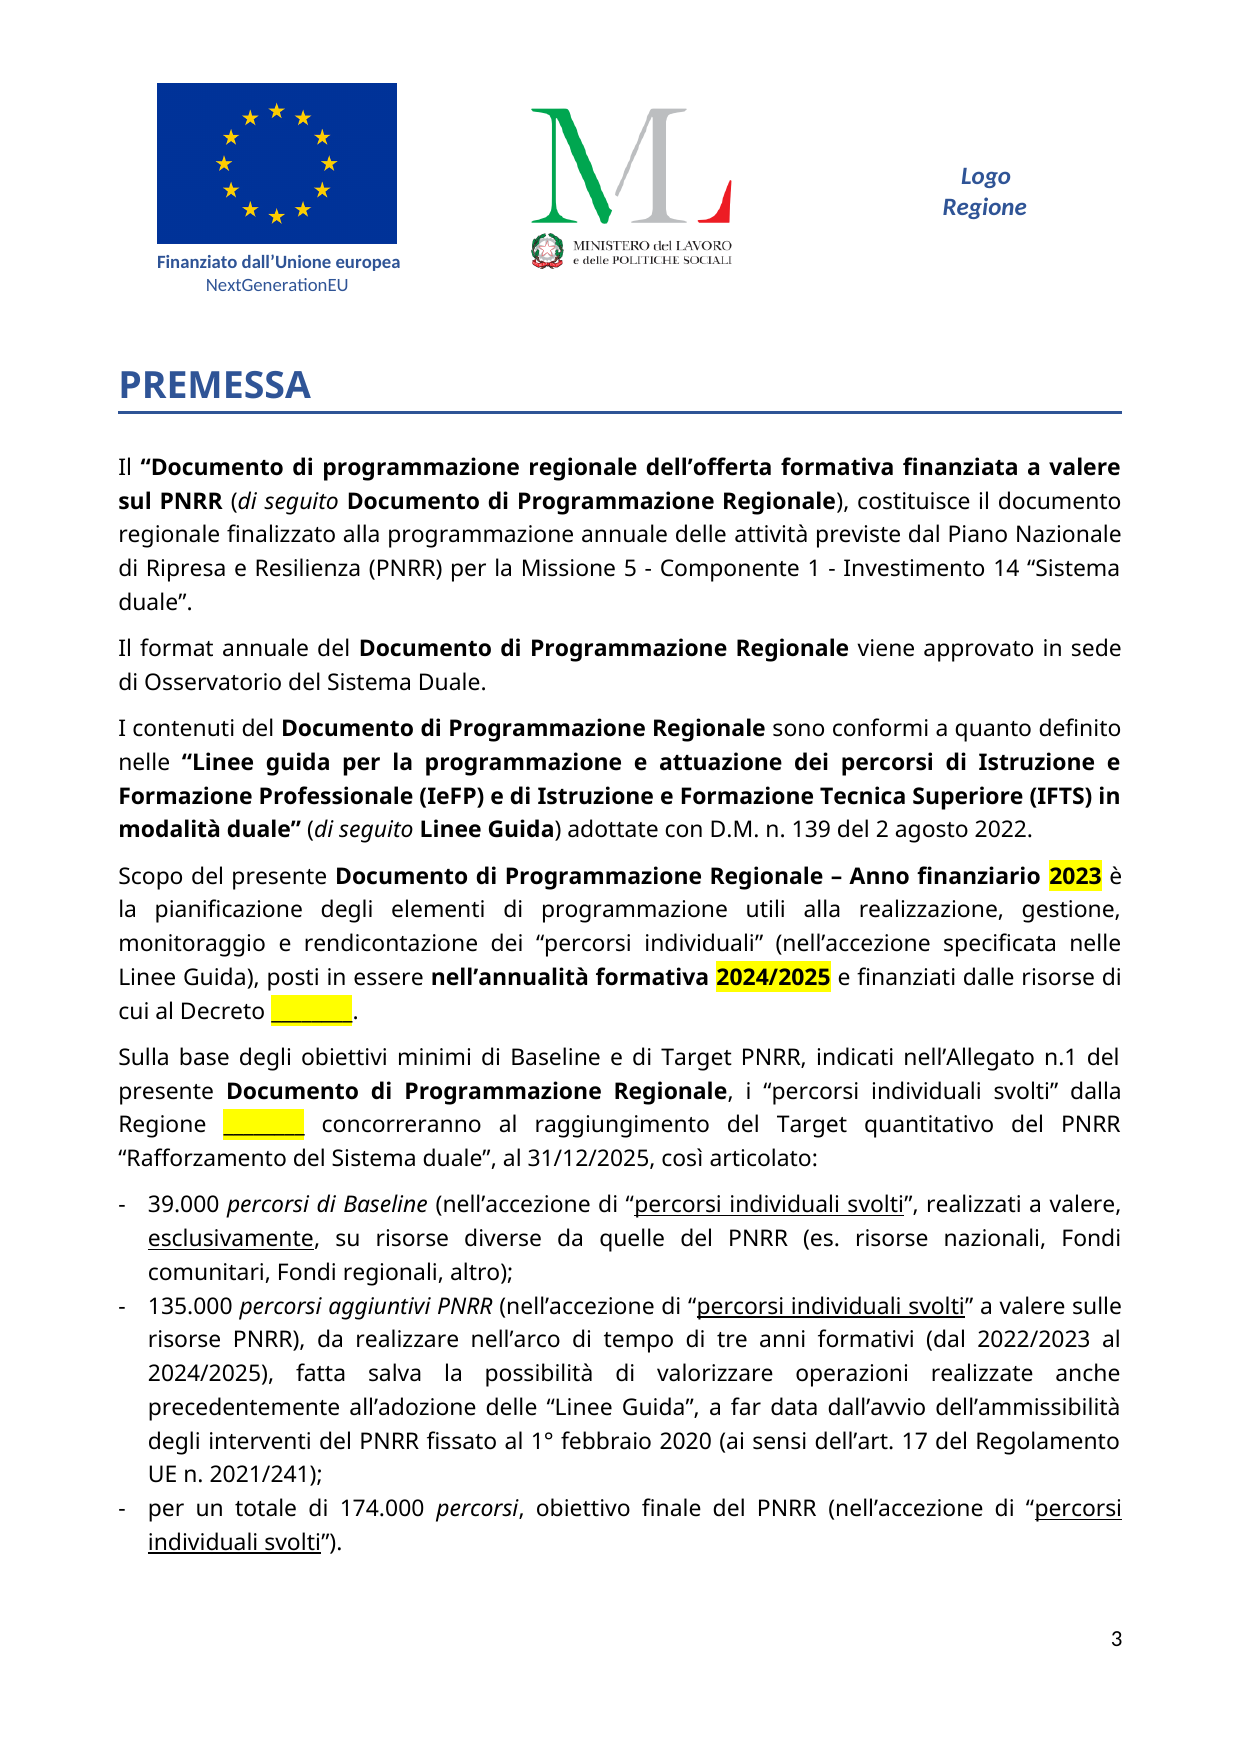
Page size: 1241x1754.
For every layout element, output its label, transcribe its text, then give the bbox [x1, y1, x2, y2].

list per un totale di 174.000 percorsi, obiettivo finale del PNRR (nell’accezione di “percorsi individuali svolti”). [118, 1492, 1122, 1557]
picture [157, 83, 397, 244]
text Il “Documento di programmazione regionale dell’offerta formativa finanziata a valere sul PNRR (di seguito Documento di Programmazione Regionale), costituisce il documento regionale finalizzato alla programmazione annuale delle attività previste dal Piano Nazionale di Ripresa e Resilienza (PNRR) per la Missione 5 - Componente 1 - Investimento 14 “Sistema duale”. [118, 451, 1122, 617]
text I contenuti del Documento di Programmazione Regionale sono conformi a quanto definito nelle “Linee guida per la programmazione e attuazione dei percorsi di Istruzione e Formazione Professionale (IeFP) e di Istruzione e Formazione Tecnica Superiore (IFTS) in modalità duale” (di seguito Linee Guida) adottate con D.M. n. 139 del 2 agosto 2022. [118, 712, 1122, 845]
list 39.000 percorsi di Baseline (nell’accezione di “percorsi individuali svolti”, realizzati a valere, esclusivamente, su risorse diverse da quelle del PNRR (es. risorse nazionali, Fondi comunitari, Fondi regionali, altro); [118, 1188, 1122, 1287]
picture [494, 73, 768, 304]
text Scopo del presente Documento di Programmazione Regionale – Anno finanziario 2023 è la pianificazione degli elementi di programmazione utili alla realizzazione, gestione, monitoraggio e rendicontazione dei “percorsi individuali” (nell’accezione specificata nelle Linee Guida), posti in essere nell’annualità formativa 2024/2025 e finanziati dalle risorse di cui al Decreto ________. [118, 860, 1122, 1026]
text Sulla base degli obiettivi minimi di Baseline e di Target PNRR, indicati nell’Allegato n.1 del presente Documento di Programmazione Regionale, i “percorsi individuali svolti” dalla Regione ________ concorreranno al raggiungimento del Target quantitativo del PNRR “Rafforzamento del Sistema duale”, al 31/12/2025, così articolato: [118, 1041, 1122, 1173]
text Il format annuale del Documento di Programmazione Regionale viene approvato in sede di Osservatorio del Sistema Duale. [118, 632, 1122, 697]
list 135.000 percorsi aggiuntivi PNRR (nell’accezione di “percorsi individuali svolti” a valere sulle risorse PNRR), da realizzare nell’arco di tempo di tre anni formativi (dal 2022/2023 al 2024/2025), fatta salva la possibilità di valorizzare operazioni realizzate anche precedentemente all’adozione delle “Linee Guida”, a far data dall’avvio dell’ammissibilità degli interventi del PNRR fissato al 1° febbraio 2020 (ai sensi dell’art. 17 del Regolamento UE n. 2021/241); [118, 1290, 1122, 1490]
text PREMESSA [118, 358, 1122, 411]
